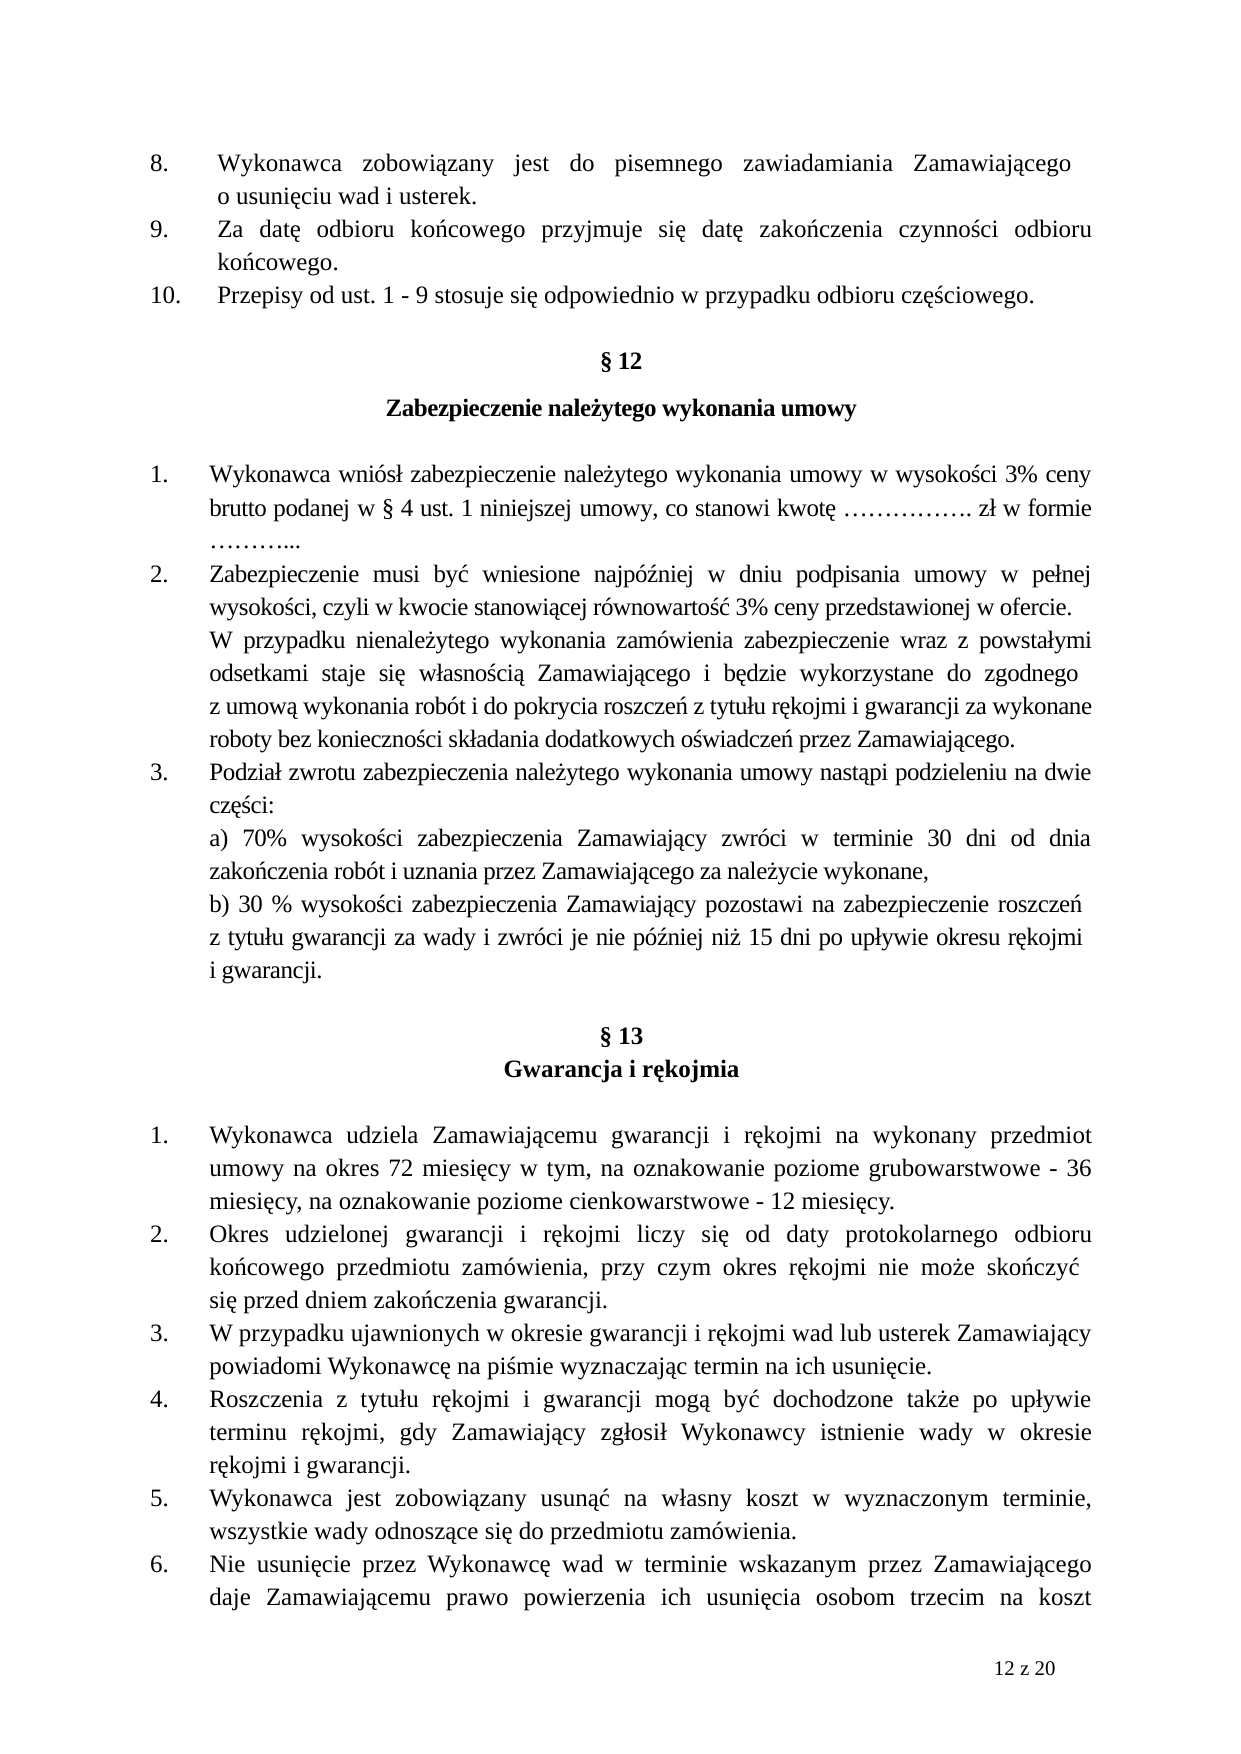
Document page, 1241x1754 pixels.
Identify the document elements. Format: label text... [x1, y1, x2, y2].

text 2. Okres udzielonej gwarancji i rękojmi liczy się od daty protokolarnego odbioru końcowego przedmiotu zamówienia, przy czym okres rękojmi nie może skończyć się przed dniem zakończenia gwarancji. [150, 1219, 1092, 1314]
text 4. Roszczenia z tytułu rękojmi i gwarancji mogą być dochodzone także po upływie terminu rękojmi, gdy Zamawiający zgłosił Wykonawcy istnienie wady w okresie rękojmi i gwarancji. [150, 1384, 1092, 1479]
text b) 30 % wysokości zabezpieczenia Zamawiający pozostawi na zabezpieczenie roszczeń z tytułu gwarancji za wady i zwróci je nie później niż 15 dni po upływie okresu rękojmi i gwarancji. [150, 889, 1092, 984]
text 1. Wykonawca wniósł zabezpieczenie należytego wykonania umowy w wysokości 3% ceny brutto podanej w § 4 ust. 1 niniejszej umowy, co stanowi kwotę ……………. zł w formie ………... [150, 459, 1092, 554]
text Zabezpieczenie należytego wykonania umowy [150, 393, 1092, 422]
text § 12 [150, 346, 1092, 374]
text 3. Podział zwrotu zabezpieczenia należytego wykonania umowy nastąpi podzieleniu na dwie części: [150, 757, 1092, 818]
text 5. Wykonawca jest zobowiązany usunąć na własny koszt w wyznaczonym terminie, wszystkie wady odnoszące się do przedmiotu zamówienia. [150, 1483, 1092, 1545]
list Wykonawca zobowiązany jest do pisemnego zawiadamiania Zamawiającego o usunięciu wad i usterek. [150, 148, 1092, 209]
list Za datę odbioru końcowego przyjmuje się datę zakończenia czynności odbioru końcowego. [150, 214, 1092, 276]
text 3. W przypadku ujawnionych w okresie gwarancji i rękojmi wad lub usterek Zamawiający powiadomi Wykonawcę na piśmie wyznaczając termin na ich usunięcie. [150, 1318, 1092, 1380]
text § 13 [150, 1021, 1092, 1050]
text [150, 1549, 1092, 1611]
text W przypadku nienależytego wykonania zamówienia zabezpieczenie wraz z powstałymi odsetkami staje się własnością Zamawiającego i będzie wykorzystane do zgodnego z umową wykonania robót i do pokrycia roszczeń z tytułu rękojmi i gwarancji za wykonane roboty bez konieczności składania dodatkowych oświadczeń przez Zamawiającego. [150, 625, 1092, 752]
text Gwarancja i rękojmia [150, 1054, 1092, 1083]
text 2. Zabezpieczenie musi być wniesione najpóźniej w dniu podpisania umowy w pełnej wysokości, czyli w kwocie stanowiącej równowartość 3% ceny przedstawionej w ofercie. [150, 559, 1092, 620]
list Przepisy od ust. 1 - 9 stosuje się odpowiednio w przypadku odbioru częściowego. [150, 280, 1092, 308]
text a) 70% wysokości zabezpieczenia Zamawiający zwróci w terminie 30 dni od dnia zakończenia robót i uznania przez Zamawiającego za należycie wykonane, [150, 823, 1092, 884]
text 1. Wykonawca udziela Zamawiającemu gwarancji i rękojmi na wykonany przedmiot umowy na okres 72 miesięcy w tym, na oznakowanie poziome grubowarstwowe - 36 miesięcy, na oznakowanie poziome cienkowarstwowe - 12 miesięcy. [150, 1120, 1092, 1215]
